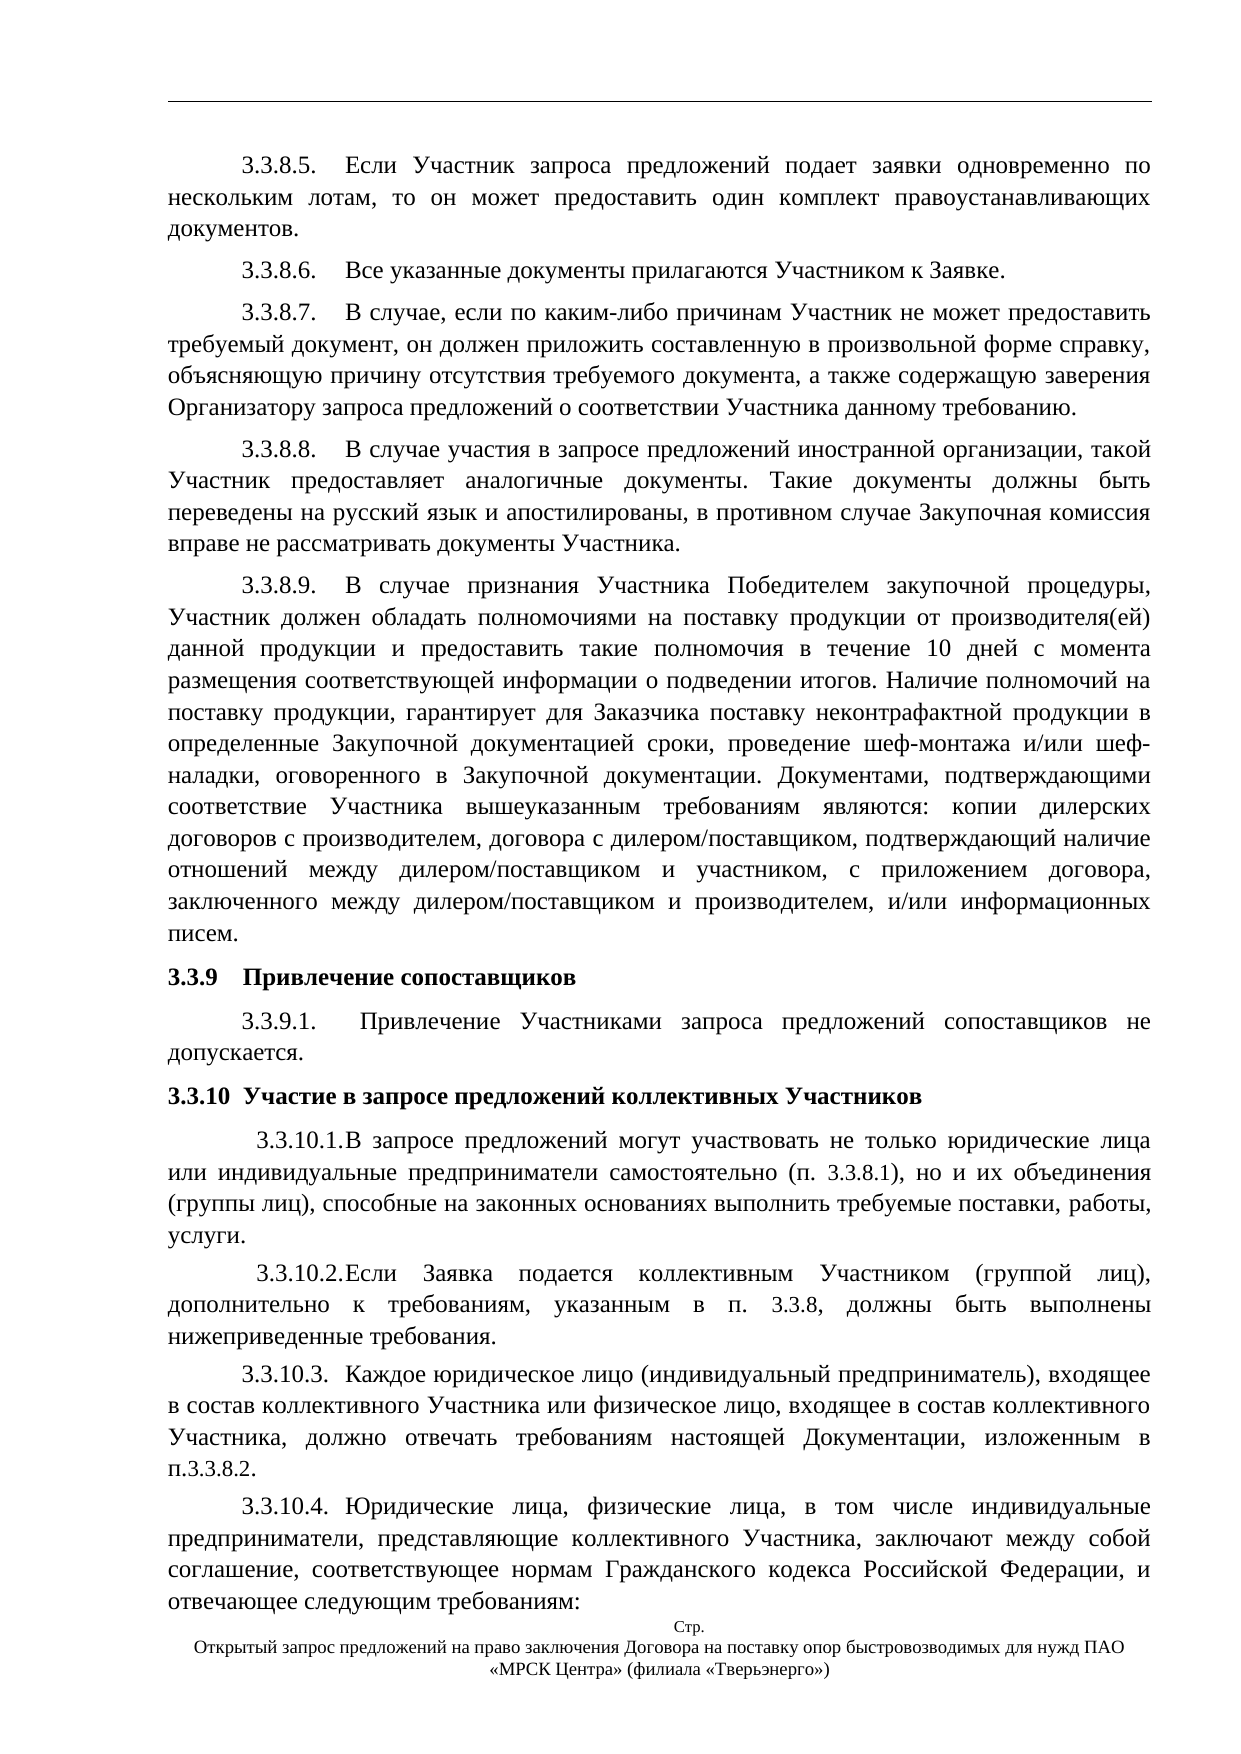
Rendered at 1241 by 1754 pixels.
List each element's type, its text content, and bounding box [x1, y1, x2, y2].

list Юридические лица, физические лица, в том числе индивидуальные предприниматели, представляющие коллективного Участника, заключают между собой соглашение, соответствующее нормам Гражданского кодекса Российской Федерации, и отвечающее следующим требованиям: [168, 1491, 1152, 1615]
list В запросе предложений могут участвовать не только юридические лица или индивидуальные предприниматели самостоятельно (п. 3.3.8.1), но и их объединения (группы лиц), способные на законных основаниях выполнить требуемые поставки, работы, услуги. [168, 1125, 1152, 1249]
list В случае, если по каким-либо причинам Участник не может предоставить требуемый документ, он должен приложить составленную в произвольной форме справку, объясняющую причину отсутствия требуемого документа, а также содержащую заверения Организатору запроса предложений о соответствии Участника данному требованию. [168, 297, 1152, 421]
list Если Участник запроса предложений подает заявки одновременно по нескольким лотам, то он может предоставить один комплект правоустанавливающих документов. [168, 150, 1152, 242]
subtitle Участие в запросе предложений коллективных Участников [168, 1081, 1152, 1110]
list В случае участия в запросе предложений иностранной организации, такой Участник предоставляет аналогичные документы. Такие документы должны быть переведены на русский язык и апостилированы, в противном случае Закупочная комиссия вправе не рассматривать документы Участника. [168, 434, 1152, 557]
subtitle Привлечение сопоставщиков [168, 962, 1152, 990]
list Все указанные документы прилагаются Участником к Заявке. [168, 255, 1152, 284]
list В случае признания Участника Победителем закупочной процедуры, Участник должен обладать полномочиями на поставку продукции от производителя(ей) данной продукции и предоставить такие полномочия в течение 10 дней с момента размещения соответствующей информации о подведении итогов. Наличие полномочий на поставку продукции, гарантирует для Заказчика поставку неконтрафактной продукции в определенные Закупочной документацией сроки, проведение шеф-монтажа и/или шеф-наладки, оговоренного в Закупочной документации. Документами, подтверждающими соответствие Участника вышеуказанным требованиям являются: копии дилерских договоров с производителем, договора с дилером/поставщиком, подтверждающий наличие отношений между дилером/поставщиком и участником, с приложением договора, заключенного между дилером/поставщиком и производителем, и/или информационных писем. [168, 570, 1152, 946]
list Если Заявка подается коллективным Участником (группой лиц), дополнительно к требованиям, указанным в п. 3.3.8, должны быть выполнены нижеприведенные требования. [168, 1258, 1152, 1350]
list Привлечение Участниками запроса предложений сопоставщиков не допускается. [168, 1006, 1152, 1066]
list Каждое юридическое лицо (индивидуальный предприниматель), входящее в состав коллективного Участника или физическое лицо, входящее в состав коллективного Участника, должно отвечать требованиям настоящей Документации, изложенным в п.3.3.8.2. [168, 1359, 1152, 1482]
